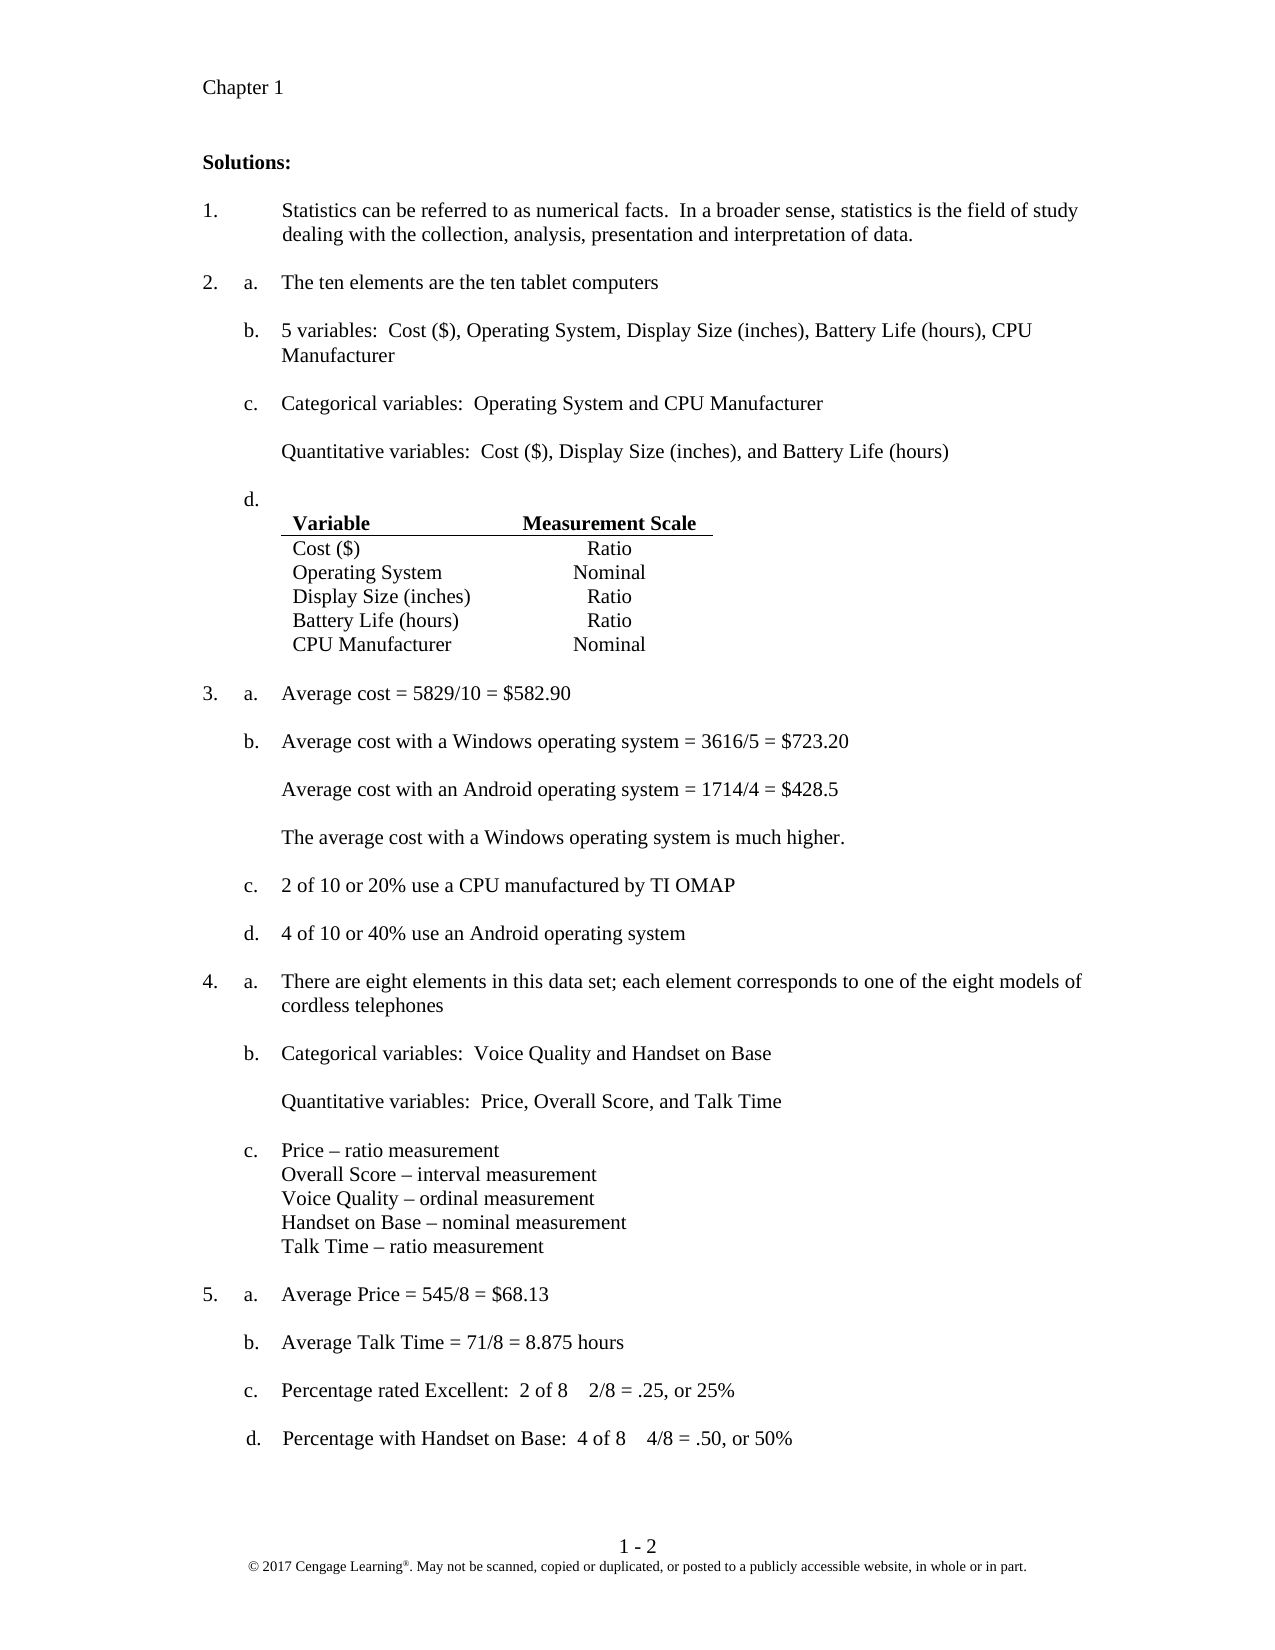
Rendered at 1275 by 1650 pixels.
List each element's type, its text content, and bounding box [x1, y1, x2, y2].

table_header Measurement Scale [506, 511, 712, 535]
table_cell Ratio [506, 608, 712, 632]
table_cell Nominal [506, 560, 712, 584]
text Quantitative variables: Cost ($), Display Size (inches), and Battery Life (hours) [150, 439, 1125, 463]
text b. Average cost with a Windows operating system = 3616/5 = $723.20 [202, 728, 1125, 753]
table_cell Battery Life (hours) [281, 608, 506, 632]
text b. Average Talk Time = 71/8 = 8.875 hours [202, 1330, 1125, 1354]
table_cell Nominal [506, 632, 712, 656]
text The average cost with a Windows operating system is much higher. [202, 825, 1125, 849]
text 2. a. The ten elements are the ten tablet computers [202, 270, 1125, 294]
table_cell Cost ($) [281, 536, 506, 560]
text Overall Score – interval measurement [202, 1162, 1125, 1186]
table_cell Operating System [281, 560, 506, 584]
text Handset on Base – nominal measurement [202, 1210, 1125, 1234]
table_cell Ratio [506, 536, 712, 560]
table_cell Display Size (inches) [281, 584, 506, 608]
text Voice Quality – ordinal measurement [202, 1186, 1125, 1210]
text c. Price – ratio measurement [202, 1138, 1125, 1162]
text b. 5 variables: Cost ($), Operating System, Display Size (inches), Battery Life (hours), CPU Manufacturer [202, 318, 1125, 367]
text d. 4 of 10 or 40% use an Android operating system [202, 921, 1125, 945]
text Quantitative variables: Price, Overall Score, and Talk Time [202, 1089, 1125, 1113]
text d. Percentage with Handset on Base: 4 of 8 4/8 = .50, or 50% [150, 1426, 1125, 1450]
table_cell CPU Manufacturer [281, 632, 506, 656]
text b. Categorical variables: Voice Quality and Handset on Base [202, 1041, 1125, 1065]
table_header Variable [281, 511, 506, 535]
text c. 2 of 10 or 20% use a CPU manufactured by TI OMAP [202, 873, 1125, 897]
text c. Categorical variables: Operating System and CPU Manufacturer [202, 391, 1125, 415]
text c. Percentage rated Excellent: 2 of 8 2/8 = .25, or 25% [202, 1378, 1125, 1402]
text Average cost with an Android operating system = 1714/4 = $428.5 [202, 777, 1125, 801]
text Solutions: [202, 150, 1125, 174]
text 4. a. There are eight elements in this data set; each element corresponds to one of the eight models of cordless telephones [202, 969, 1125, 1017]
table_cell Ratio [506, 584, 712, 608]
text Talk Time – ratio measurement [202, 1234, 1125, 1258]
text 1. Statistics can be referred to as numerical facts. In a broader sense, statistics is the field of study dealing with the collection, analysis, presentation and interpretation of data. [202, 198, 1125, 246]
text d. [202, 487, 1125, 511]
text 3. a. Average cost = 5829/10 = $582.90 [202, 680, 1125, 704]
text 5. a. Average Price = 545/8 = $68.13 [202, 1282, 1125, 1306]
